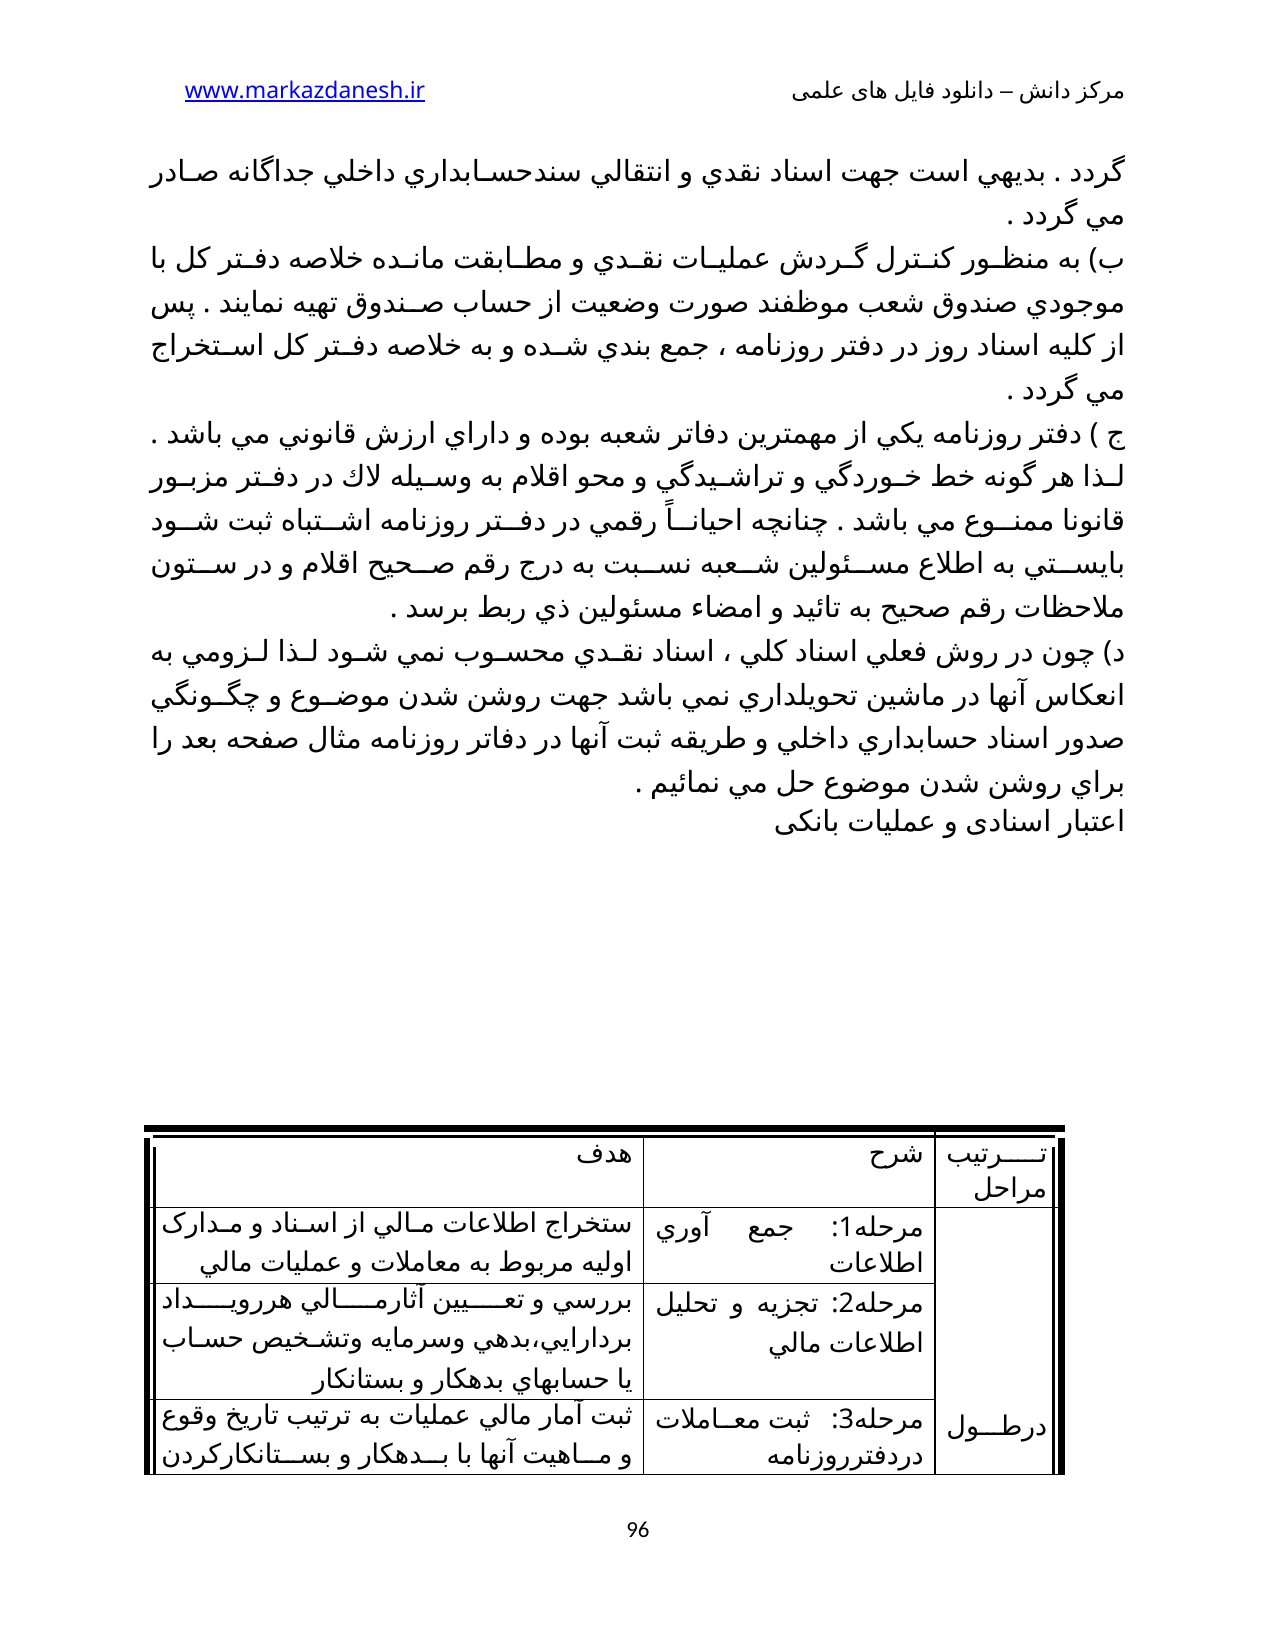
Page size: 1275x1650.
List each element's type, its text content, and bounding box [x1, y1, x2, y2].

text اعتبار اسنادی و عملیات بانکی [150, 805, 1125, 839]
text ج ) دفتر روزنامه يكي از مهمترين دفاتر شعبه بوده و داراي ارزش قانوني مي باشد . لذا هر گونه خط خوردگي و تراشيدگي و محو اقلام به وسيله لاك در دفتر مزبور قانونا ممنوع مي باشد . چنانچه احياناً رقمي در دفتر روزنامه اشتباه ثبت شود بايستي به اطلاع مسئولين شعبه نسبت به درج رقم صحيح اقلام و در ستون ملاحظات رقم صحيح به تائيد و امضاء مسئولين ذي ربط برسد . [150, 412, 1125, 626]
table_header ترتيب مراحل [936, 1132, 1058, 1207]
text ب) به منظور كنترل گردش عمليات نقدي و مطابقت مانده خلاصه دفتر كل با موجودي صندوق شعب موظفند صورت وضعيت از حساب صندوق تهيه نمايند . پس از كليه اسناد روز در دفتر روزنامه ، جمع بندي شده و به خلاصه دفتر كل استخراج مي گردد . [150, 237, 1125, 408]
table_cell مرحله1: جمع آوري اطلاعات [644, 1208, 934, 1282]
table_cell ستخراج اطلاعات مالي از اسناد و مدارک اوليه مربوط به معاملات و عمليات مالي [156, 1208, 643, 1282]
text د) چون در روش فعلي اسناد كلي ، اسناد نقدي محسوب نمي شود لذا لزومي به انعكاس آنها در ماشين تحويلداري نمي باشد جهت روشن شدن موضوع و چگونگي صدور اسناد حسابداري داخلي و طريقه ثبت آنها در دفاتر روزنامه مثال صفحه بعد را براي روشن شدن موضوع حل مي نمائيم . [150, 630, 1125, 801]
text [150, 150, 1125, 233]
table_cell مرحله2: تجزيه و تحليل اطلاعات مالي [644, 1284, 934, 1399]
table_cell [644, 1400, 934, 1474]
table_cell درطول دوره مالي [936, 1208, 1052, 1474]
table_header هدف [150, 1132, 644, 1207]
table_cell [156, 1400, 643, 1474]
table_cell بررسي و تعيين آثارمالي هررويداد بردارايي،بدهي وسرمايه وتشخيص حساب يا حسابهاي بدهکار و بستانکار [156, 1284, 643, 1399]
table_header شرح [644, 1138, 934, 1207]
